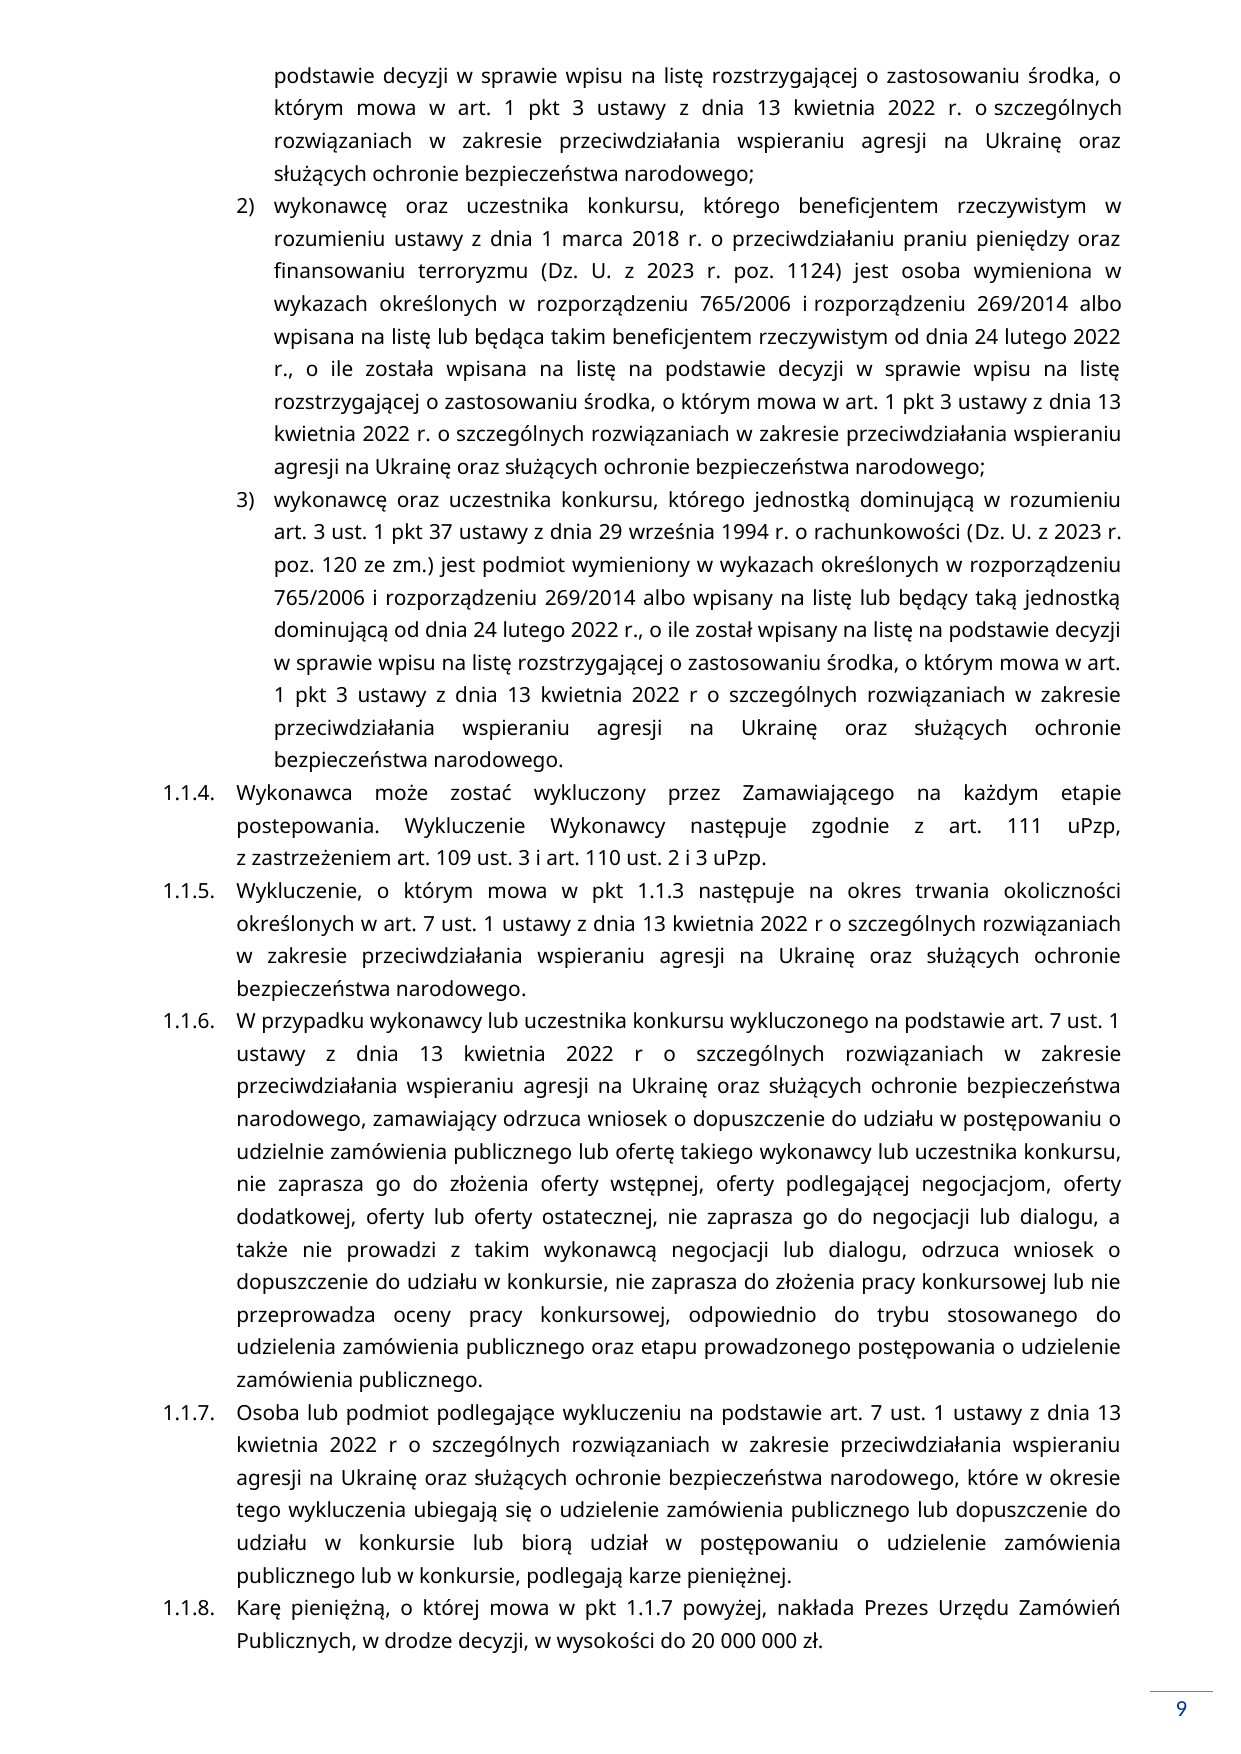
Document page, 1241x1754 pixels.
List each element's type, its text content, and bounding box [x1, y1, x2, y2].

list Wykonawca może zostać wykluczony przez Zamawiającego na każdym etapie postepowania. Wykluczenie Wykonawcy następuje zgodnie z art. 111 uPzp, z zastrzeżeniem art. 109 ust. 3 i art. 110 ust. 2 i 3 uPzp. [162, 778, 1122, 872]
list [236, 61, 1122, 187]
list Wykluczenie, o którym mowa w pkt 1.1.3 następuje na okres trwania okoliczności określonych w art. 7 ust. 1 ustawy z dnia 13 kwietnia 2022 r o szczególnych rozwiązaniach w zakresie przeciwdziałania wspieraniu agresji na Ukrainę oraz służących ochronie bezpieczeństwa narodowego. [162, 876, 1122, 1002]
list wykonawcę oraz uczestnika konkursu, którego beneficjentem rzeczywistym w rozumieniu ustawy z dnia 1 marca 2018 r. o przeciwdziałaniu praniu pieniędzy oraz finansowaniu terroryzmu (Dz. U. z 2023 r. poz. 1124) jest osoba wymieniona w wykazach określonych w rozporządzeniu 765/2006 i rozporządzeniu 269/2014 albo wpisana na listę lub będąca takim beneficjentem rzeczywistym od dnia 24 lutego 2022 r., o ile została wpisana na listę na podstawie decyzji w sprawie wpisu na listę rozstrzygającej o zastosowaniu środka, o którym mowa w art. 1 pkt 3 ustawy z dnia 13 kwietnia 2022 r. o szczególnych rozwiązaniach w zakresie przeciwdziałania wspieraniu agresji na Ukrainę oraz służących ochronie bezpieczeństwa narodowego; [236, 191, 1122, 481]
list Karę pieniężną, o której mowa w pkt 1.1.7 powyżej, nakłada Prezes Urzędu Zamówień Publicznych, w drodze decyzji, w wysokości do 20 000 000 zł. [162, 1593, 1122, 1654]
list W przypadku wykonawcy lub uczestnika konkursu wykluczonego na podstawie art. 7 ust. 1 ustawy z dnia 13 kwietnia 2022 r o szczególnych rozwiązaniach w zakresie przeciwdziałania wspieraniu agresji na Ukrainę oraz służących ochronie bezpieczeństwa narodowego, zamawiający odrzuca wniosek o dopuszczenie do udziału w postępowaniu o udzielnie zamówienia publicznego lub ofertę takiego wykonawcy lub uczestnika konkursu, nie zaprasza go do złożenia oferty wstępnej, oferty podlegającej negocjacjom, oferty dodatkowej, oferty lub oferty ostatecznej, nie zaprasza go do negocjacji lub dialogu, a także nie prowadzi z takim wykonawcą negocjacji lub dialogu, odrzuca wniosek o dopuszczenie do udziału w konkursie, nie zaprasza do złożenia pracy konkursowej lub nie przeprowadza oceny pracy konkursowej, odpowiednio do trybu stosowanego do udzielenia zamówienia publicznego oraz etapu prowadzonego postępowania o udzielenie zamówienia publicznego. [162, 1006, 1122, 1393]
list Osoba lub podmiot podlegające wykluczeniu na podstawie art. 7 ust. 1 ustawy z dnia 13 kwietnia 2022 r o szczególnych rozwiązaniach w zakresie przeciwdziałania wspieraniu agresji na Ukrainę oraz służących ochronie bezpieczeństwa narodowego, które w okresie tego wykluczenia ubiegają się o udzielenie zamówienia publicznego lub dopuszczenie do udziału w konkursie lub biorą udział w postępowaniu o udzielenie zamówienia publicznego lub w konkursie, podlegają karze pieniężnej. [162, 1398, 1122, 1589]
list wykonawcę oraz uczestnika konkursu, którego jednostką dominującą w rozumieniu art. 3 ust. 1 pkt 37 ustawy z dnia 29 września 1994 r. o rachunkowości (Dz. U. z 2023 r. poz. 120 ze zm.) jest podmiot wymieniony w wykazach określonych w rozporządzeniu 765/2006 i rozporządzeniu 269/2014 albo wpisany na listę lub będący taką jednostką dominującą od dnia 24 lutego 2022 r., o ile został wpisany na listę na podstawie decyzji w sprawie wpisu na listę rozstrzygającej o zastosowaniu środka, o którym mowa w art. 1 pkt 3 ustawy z dnia 13 kwietnia 2022 r o szczególnych rozwiązaniach w zakresie przeciwdziałania wspieraniu agresji na Ukrainę oraz służących ochronie bezpieczeństwa narodowego. [236, 485, 1122, 774]
